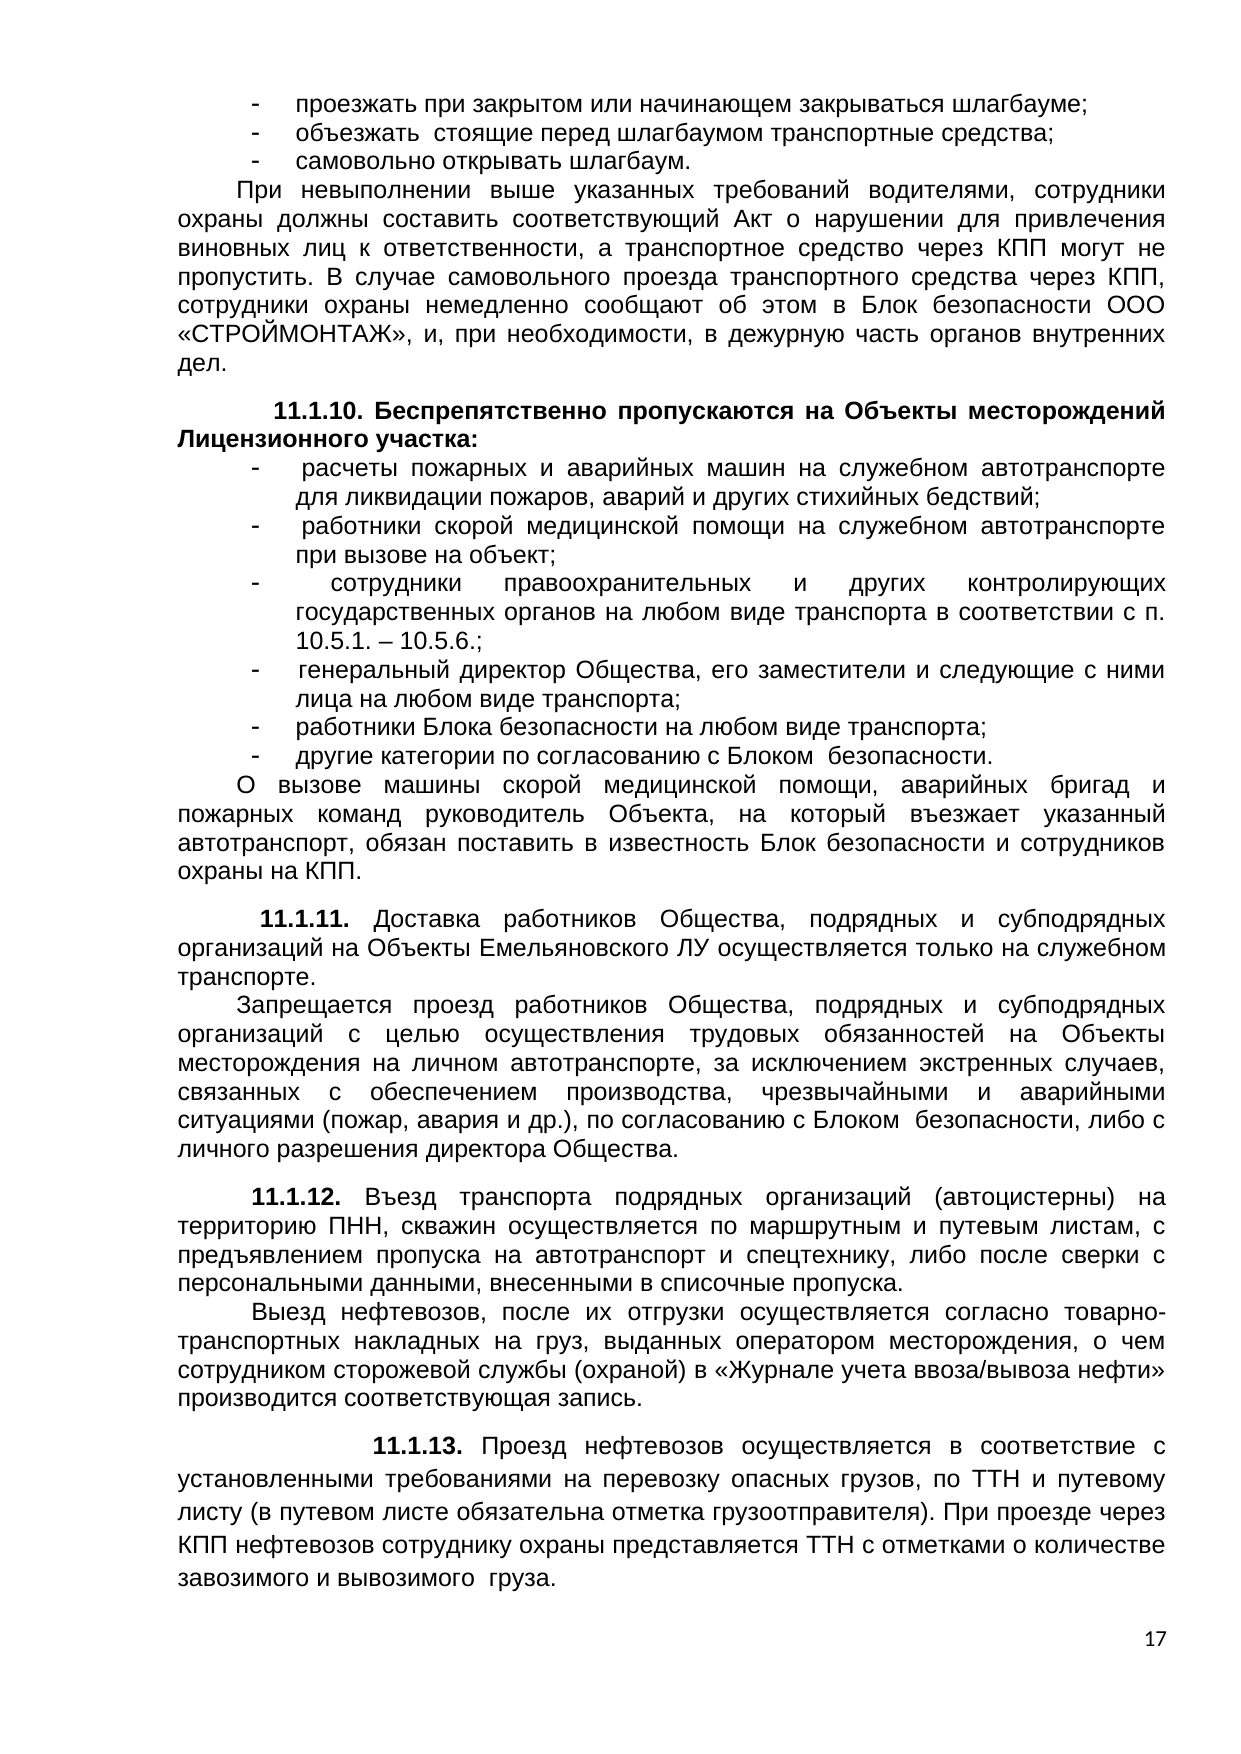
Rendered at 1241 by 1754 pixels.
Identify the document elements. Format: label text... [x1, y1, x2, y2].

list работники скорой медицинской помощи на служебном автотранспорте при вызове на объект; [251, 511, 1167, 568]
text Запрещается проезд работников Общества, подрядных и субподрядных организаций с целью осуществления трудовых обязанностей на Объекты месторождения на личном автотранспорте, за исключением экстренных случаев, связанных с обеспечением производства, чрезвычайными и аварийными ситуациями (пожар, авария и др.), по согласованию с Блоком безопасности, либо с личного разрешения директора Общества. [177, 990, 1167, 1163]
text При невыполнении выше указанных требований водителями, сотрудники охраны должны составить соответствующий Акт о нарушении для привлечения виновных лиц к ответственности, а транспортное средство через КПП могут не пропустить. В случае самовольного проезда транспортного средства через КПП, сотрудники охраны немедленно сообщают об этом в Блок безопасности ООО «СТРОЙМОНТАЖ», и, при необходимости, в дежурную часть органов внутренних дел. [177, 175, 1167, 376]
text 11.1.10. Беспрепятственно пропускаются на Объекты месторождений Лицензионного участка: [177, 396, 1167, 453]
list объезжать стоящие перед шлагбаумом транспортные средства; [251, 117, 1167, 146]
list сотрудники правоохранительных и других контролирующих государственных органов на любом виде транспорта в соответствии с п. 10.5.1. – 10.5.6.; [251, 568, 1167, 655]
list работники Блока безопасности на любом виде транспорта; [251, 712, 1167, 741]
list самовольно открывать шлагбаум. [251, 146, 1167, 175]
list генеральный директор Общества, его заместители и следующие с ними лица на любом виде транспорта; [251, 655, 1167, 712]
text 11.1.12. Въезд транспорта подрядных организаций (автоцистерны) на территорию ПНН, скважин осуществляется по маршрутным и путевым листам, с предъявлением пропуска на автотранспорт и спецтехнику, либо после сверки с персональными данными, внесенными в списочные пропуска. [177, 1182, 1167, 1297]
text 11.1.13. Проезд нефтевозов осуществляется в соответствие с установленными требованиями на перевозку опасных грузов, по ТТН и путевому листу (в путевом листе обязательна отметка грузоотправителя). При проезде через КПП нефтевозов сотруднику охраны представляется ТТН с отметками о количестве завозимого и вывозимого груза. [177, 1431, 1167, 1592]
text 11.1.11. Доставка работников Общества, подрядных и субподрядных организаций на Объекты Емельяновского ЛУ осуществляется только на служебном транспорте. [177, 904, 1167, 990]
list проезжать при закрытом или начинающем закрываться шлагбауме; [251, 89, 1167, 117]
text О вызове машины скорой медицинской помощи, аварийных бригад и пожарных команд руководитель Объекта, на который въезжает указанный автотранспорт, обязан поставить в известность Блок безопасности и сотрудников охраны на КПП. [177, 770, 1167, 885]
list расчеты пожарных и аварийных машин на служебном автотранспорте для ликвидации пожаров, аварий и других стихийных бедствий; [251, 453, 1167, 511]
list другие категории по согласованию с Блоком безопасности. [251, 741, 1167, 770]
text Выезд нефтевозов, после их отгрузки осуществляется согласно товарно-транспортных накладных на груз, выданных оператором месторождения, о чем сотрудником сторожевой службы (охраной) в «Журнале учета ввоза/вывоза нефти» производится соответствующая запись. [177, 1297, 1167, 1412]
